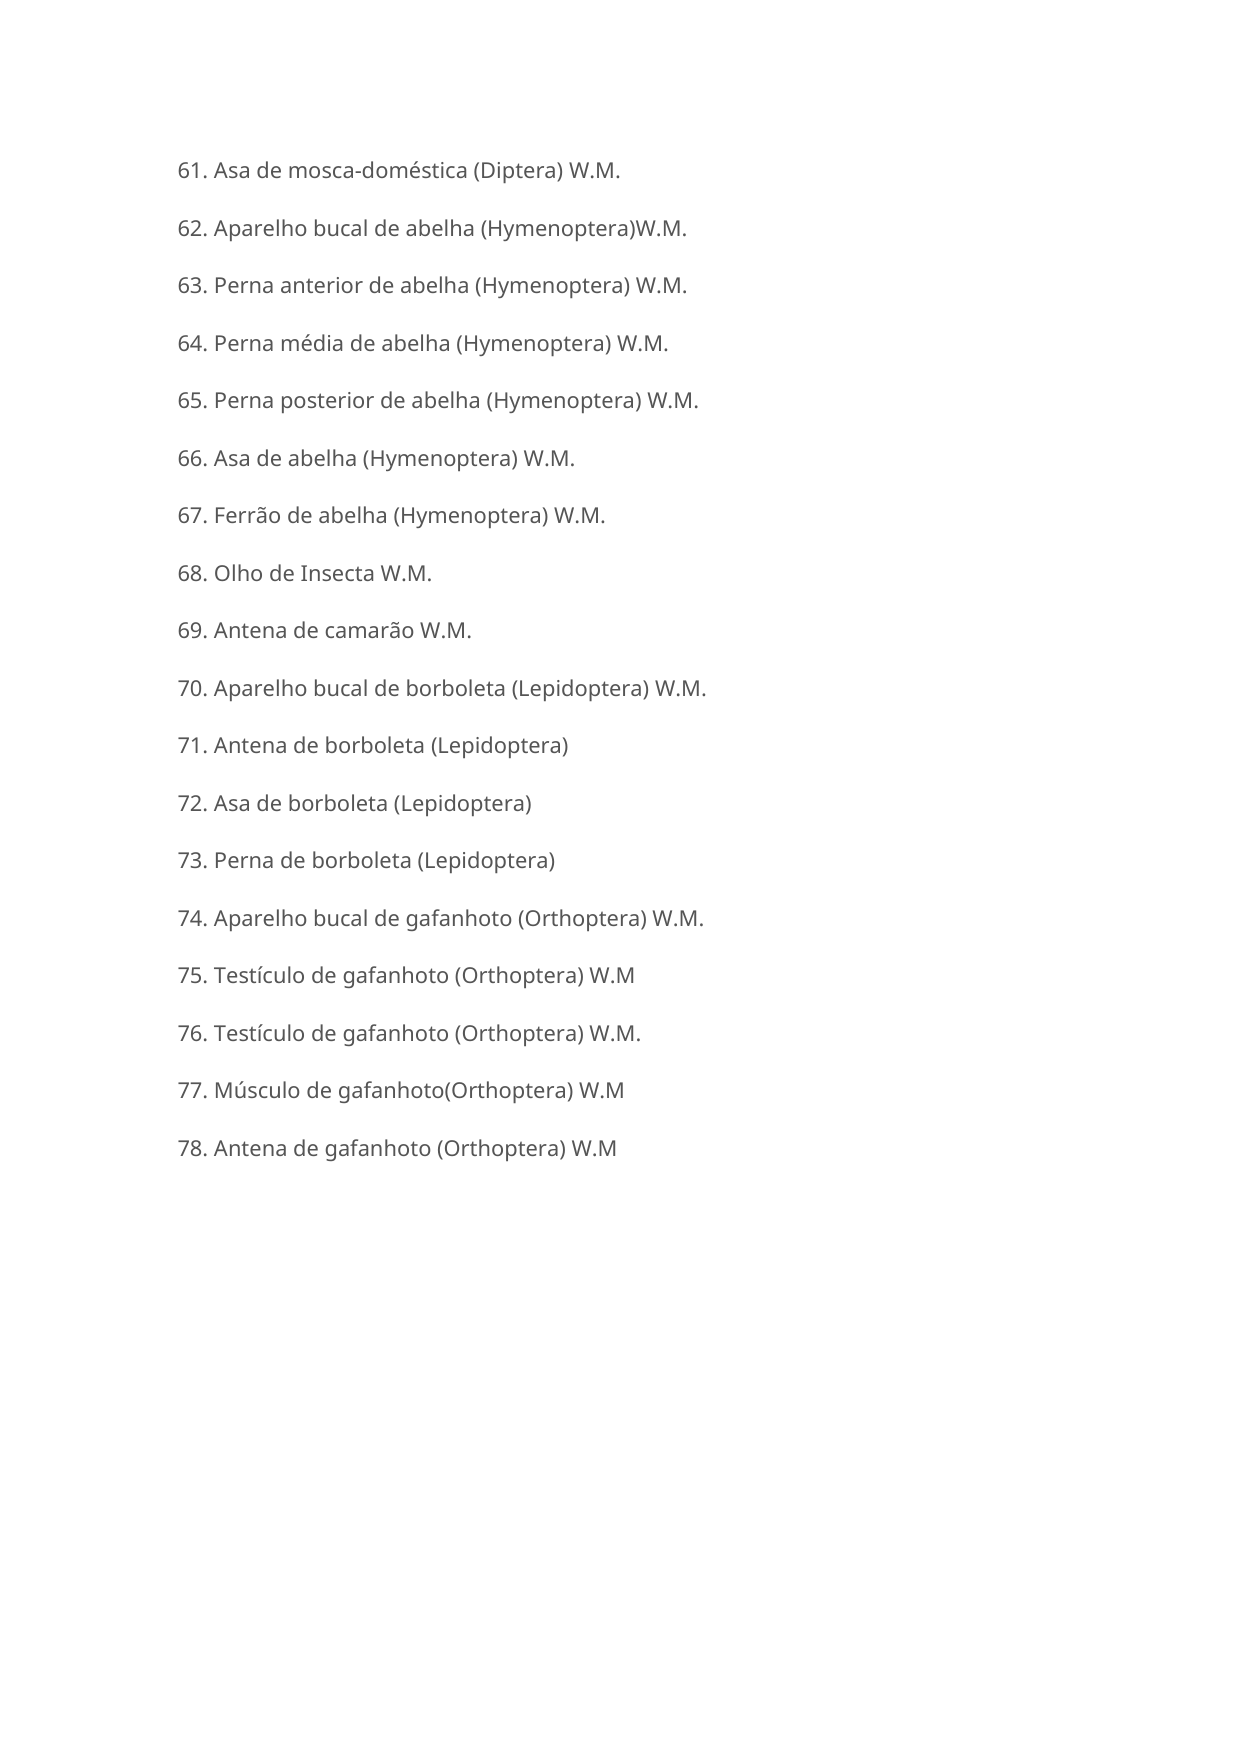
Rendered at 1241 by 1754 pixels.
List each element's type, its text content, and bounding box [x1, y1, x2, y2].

text 66. Asa de abelha (Hymenoptera) W.M. [177, 435, 1063, 473]
text 63. Perna anterior de abelha (Hymenoptera) W.M. [177, 263, 1063, 300]
text 64. Perna média de abelha (Hymenoptera) W.M. [177, 320, 1063, 358]
text 68. Olho de Insecta W.M. [177, 550, 1063, 588]
text 74. Aparelho bucal de gafanhoto (Orthoptera) W.M. [177, 895, 1063, 933]
text 61. Asa de mosca-doméstica (Diptera) W.M. [177, 148, 1063, 185]
text 71. Antena de borboleta (Lepidoptera) [177, 723, 1063, 760]
text 69. Antena de camarão W.M. [177, 608, 1063, 645]
text 70. Aparelho bucal de borboleta (Lepidoptera) W.M. [177, 665, 1063, 703]
text 77. Músculo de gafanhoto(Orthoptera) W.M [177, 1068, 1063, 1105]
text 75. Testículo de gafanhoto (Orthoptera) W.M [177, 953, 1063, 990]
text 73. Perna de borboleta (Lepidoptera) [177, 838, 1063, 875]
text 62. Aparelho bucal de abelha (Hymenoptera)W.M. [177, 205, 1063, 243]
text 65. Perna posterior de abelha (Hymenoptera) W.M. [177, 378, 1063, 415]
text 72. Asa de borboleta (Lepidoptera) [177, 780, 1063, 818]
text 76. Testículo de gafanhoto (Orthoptera) W.M. [177, 1010, 1063, 1048]
text 67. Ferrão de abelha (Hymenoptera) W.M. [177, 493, 1063, 530]
text 78. Antena de gafanhoto (Orthoptera) W.M [177, 1125, 1063, 1163]
